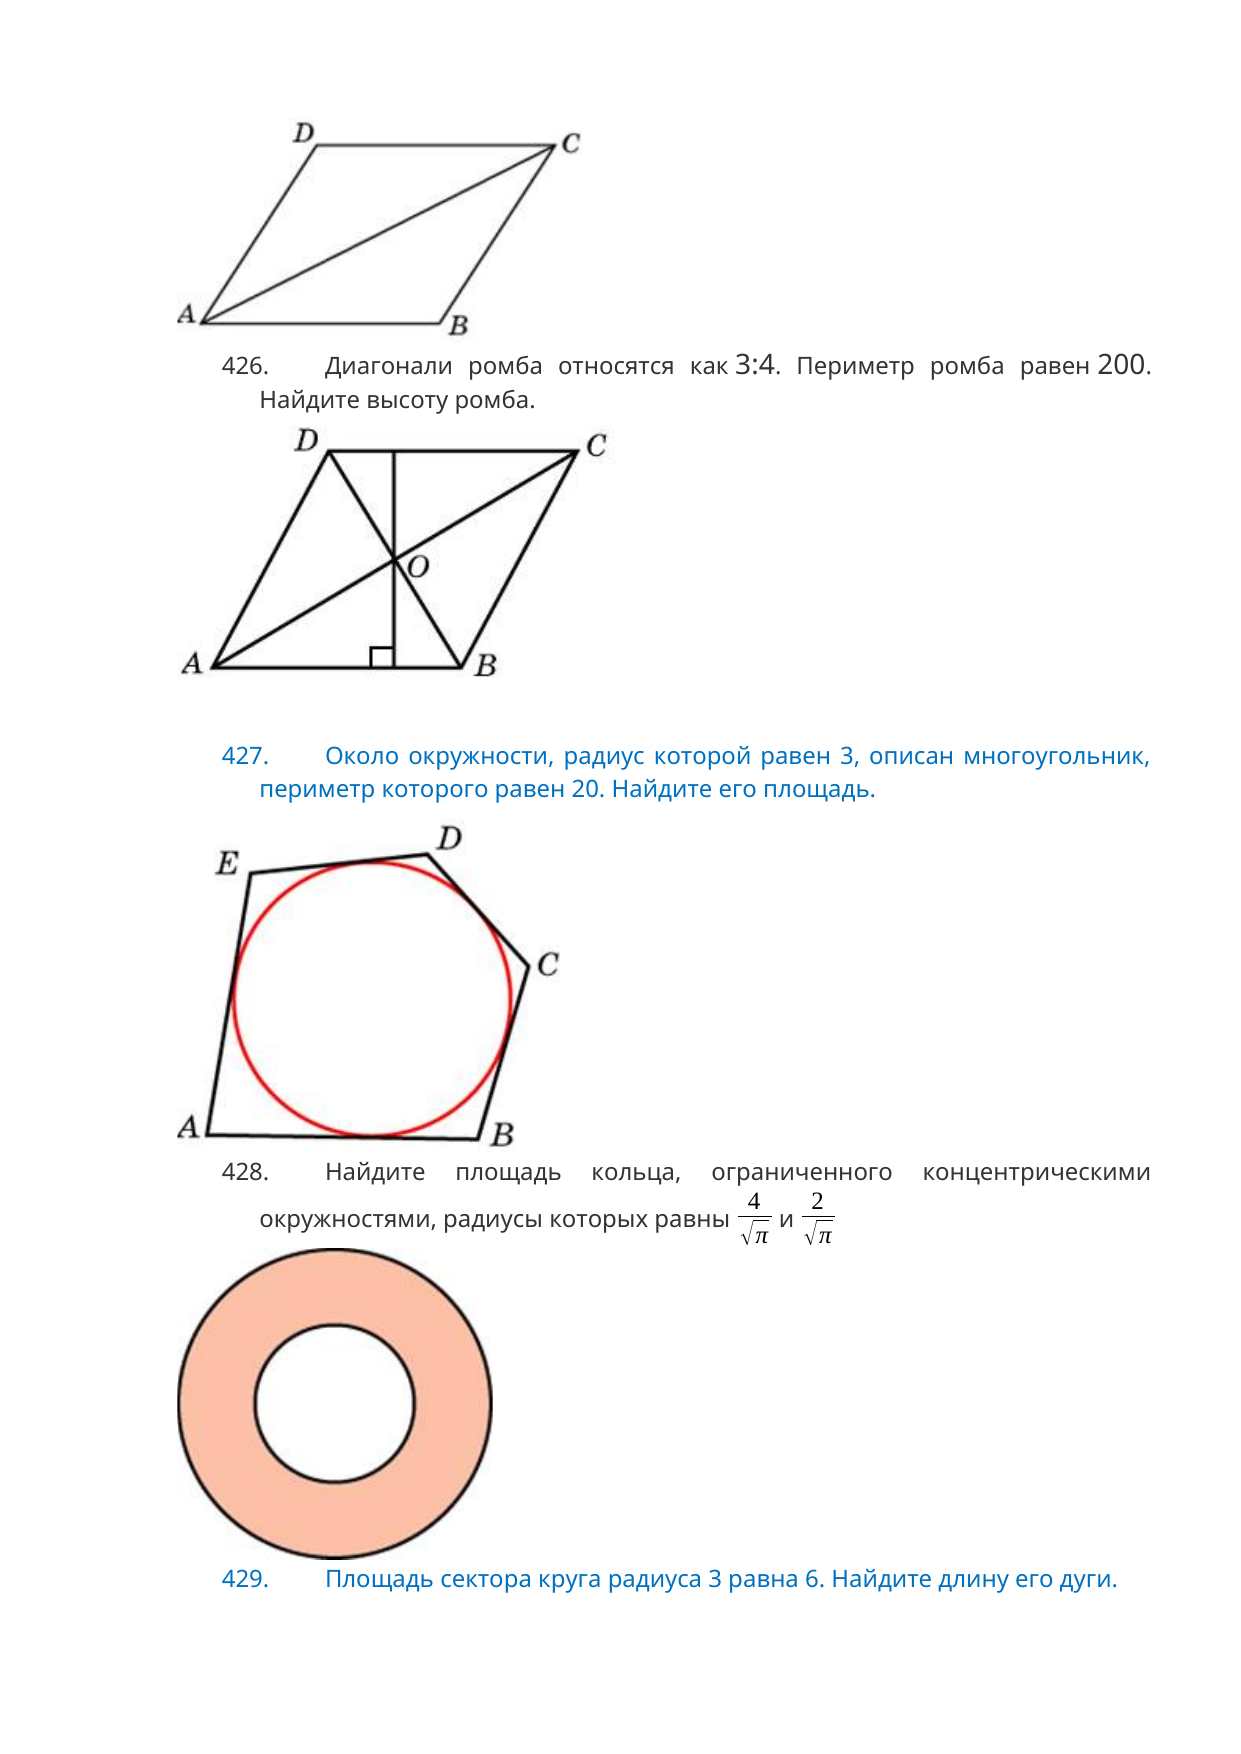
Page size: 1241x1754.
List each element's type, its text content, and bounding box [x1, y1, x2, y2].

list Найдите площадь кольца, ограниченного концентрическими окружностями, радиусы которых равны и [222, 1155, 1152, 1248]
picture [177, 1248, 493, 1560]
list Диагонали ромба относятся как 3:4. Периметр ромба равен 200. Найдите высоту ромба. [222, 344, 1152, 415]
list Около окружности, радиус которой равен 3, описан многоугольник, периметр которого равен 20. Найдите его площадь. [222, 739, 1152, 804]
picture [177, 118, 582, 342]
picture [177, 415, 628, 703]
picture [177, 819, 560, 1153]
list Площадь сектора круга радиуса 3 равна 6. Найдите длину его дуги. [222, 1562, 1152, 1594]
